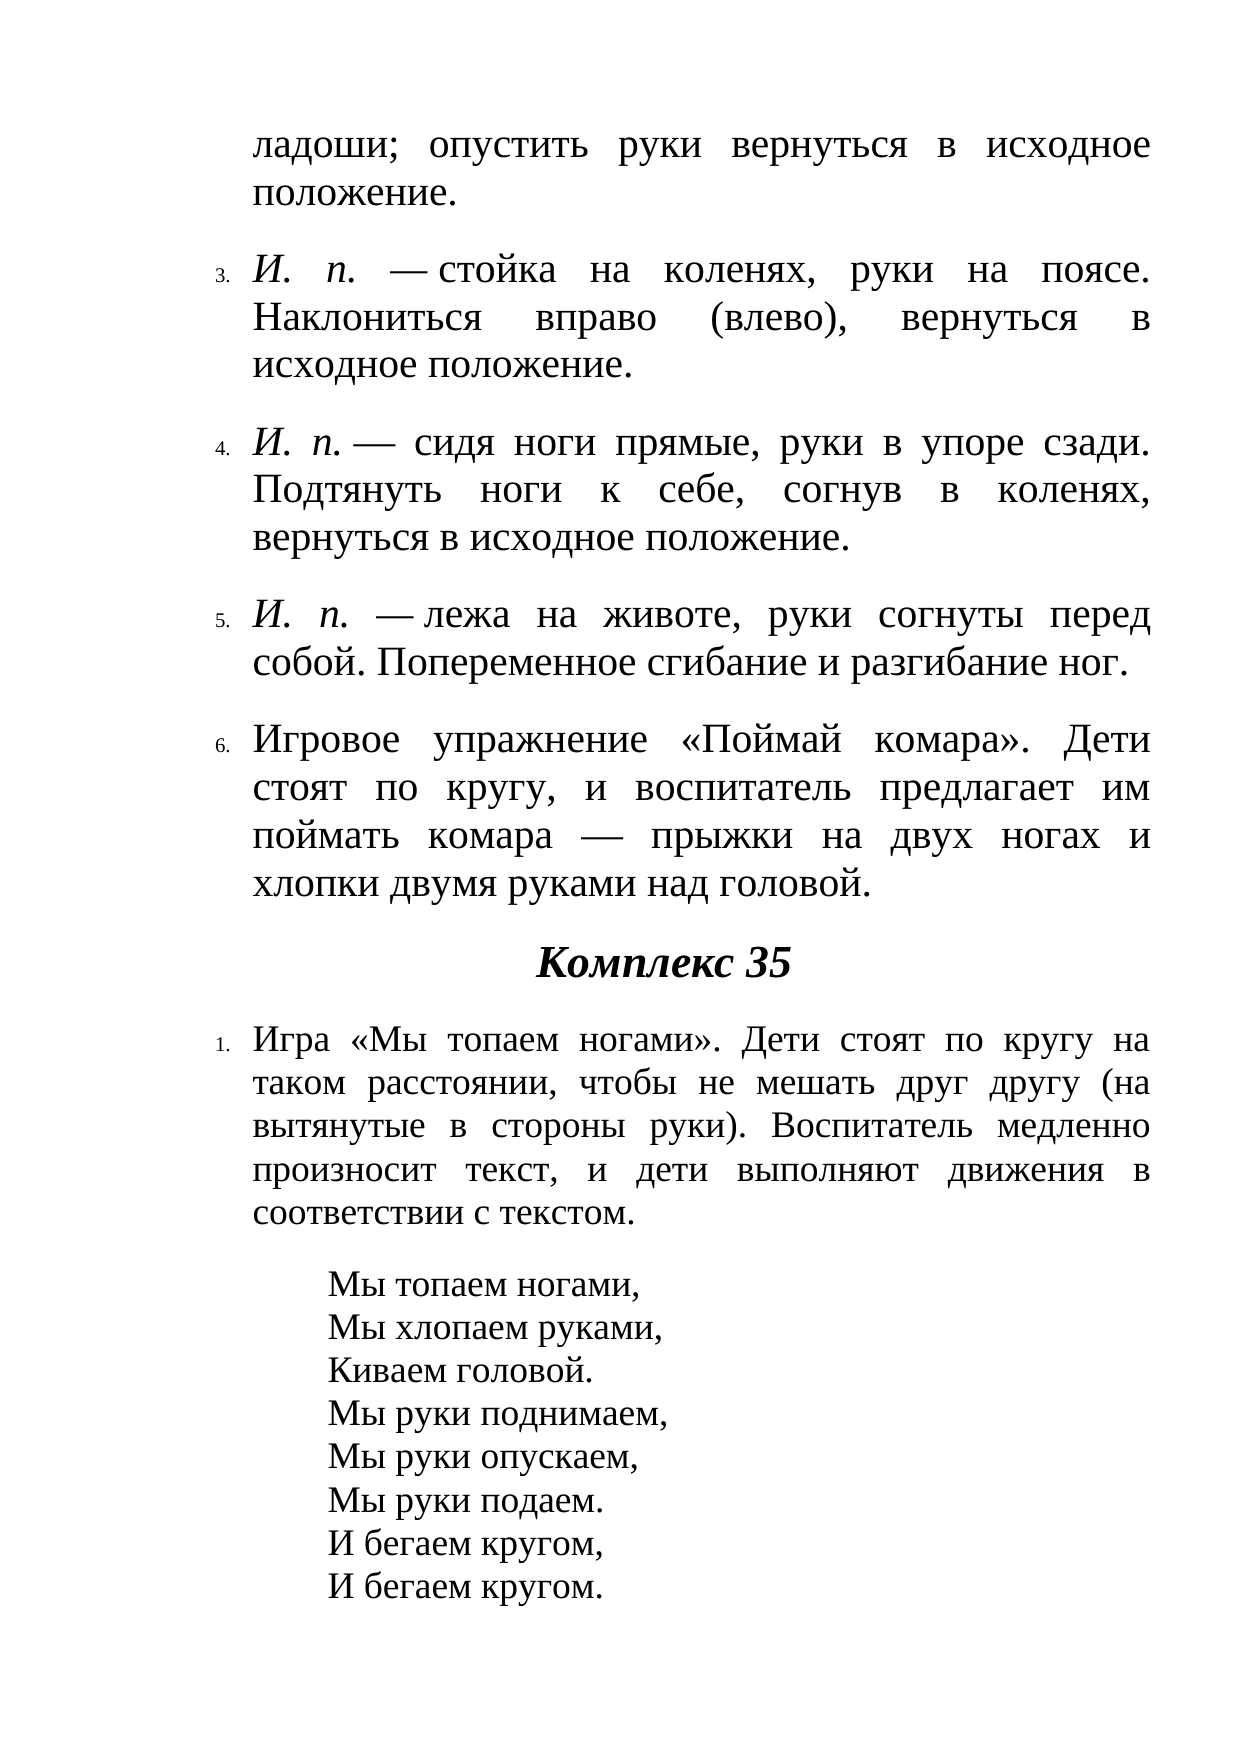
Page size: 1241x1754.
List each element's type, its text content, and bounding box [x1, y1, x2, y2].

text Мы топаем ногами, [327, 1261, 1152, 1304]
list И. п. — стойка на коленях, руки на поясе. Наклониться вправо (влево), вернуться в исходное положение. [215, 243, 1152, 387]
text Мы руки опускаем, [327, 1434, 1152, 1477]
text И бегаем кругом. [327, 1563, 1152, 1606]
text Мы руки подаем. [327, 1477, 1152, 1520]
text Киваем головой. [327, 1348, 1152, 1391]
list И. п. — сидя ноги прямые, руки в упоре сзади. Подтянуть ноги к себе, согнув в коленях, вернуться в исходное положение. [215, 416, 1152, 560]
list Игровое упражнение «Поймай комара». Дети стоят по кругу, и воспитатель предлагает им поймать комара — прыжки на двух ногах и хлопки двумя руками над головой. [215, 714, 1152, 906]
text Мы хлопаем руками, [327, 1304, 1152, 1348]
text И бегаем кругом, [327, 1520, 1152, 1563]
list Игра «Мы топаем ногами». Дети стоят по кругу на таком расстоянии, чтобы не мешать друг другу (на вытянутые в стороны руки). Воспитатель медленно произносит текст, и дети выполняют движения в соответствии с текстом. [215, 1017, 1152, 1232]
list И. п. — лежа на животе, руки согнуты перед собой. Попеременное сгибание и разгибание ног. [215, 589, 1152, 685]
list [215, 118, 1152, 214]
text Мы руки поднимаем, [327, 1391, 1152, 1434]
text Комплекс 35 [177, 935, 1152, 987]
